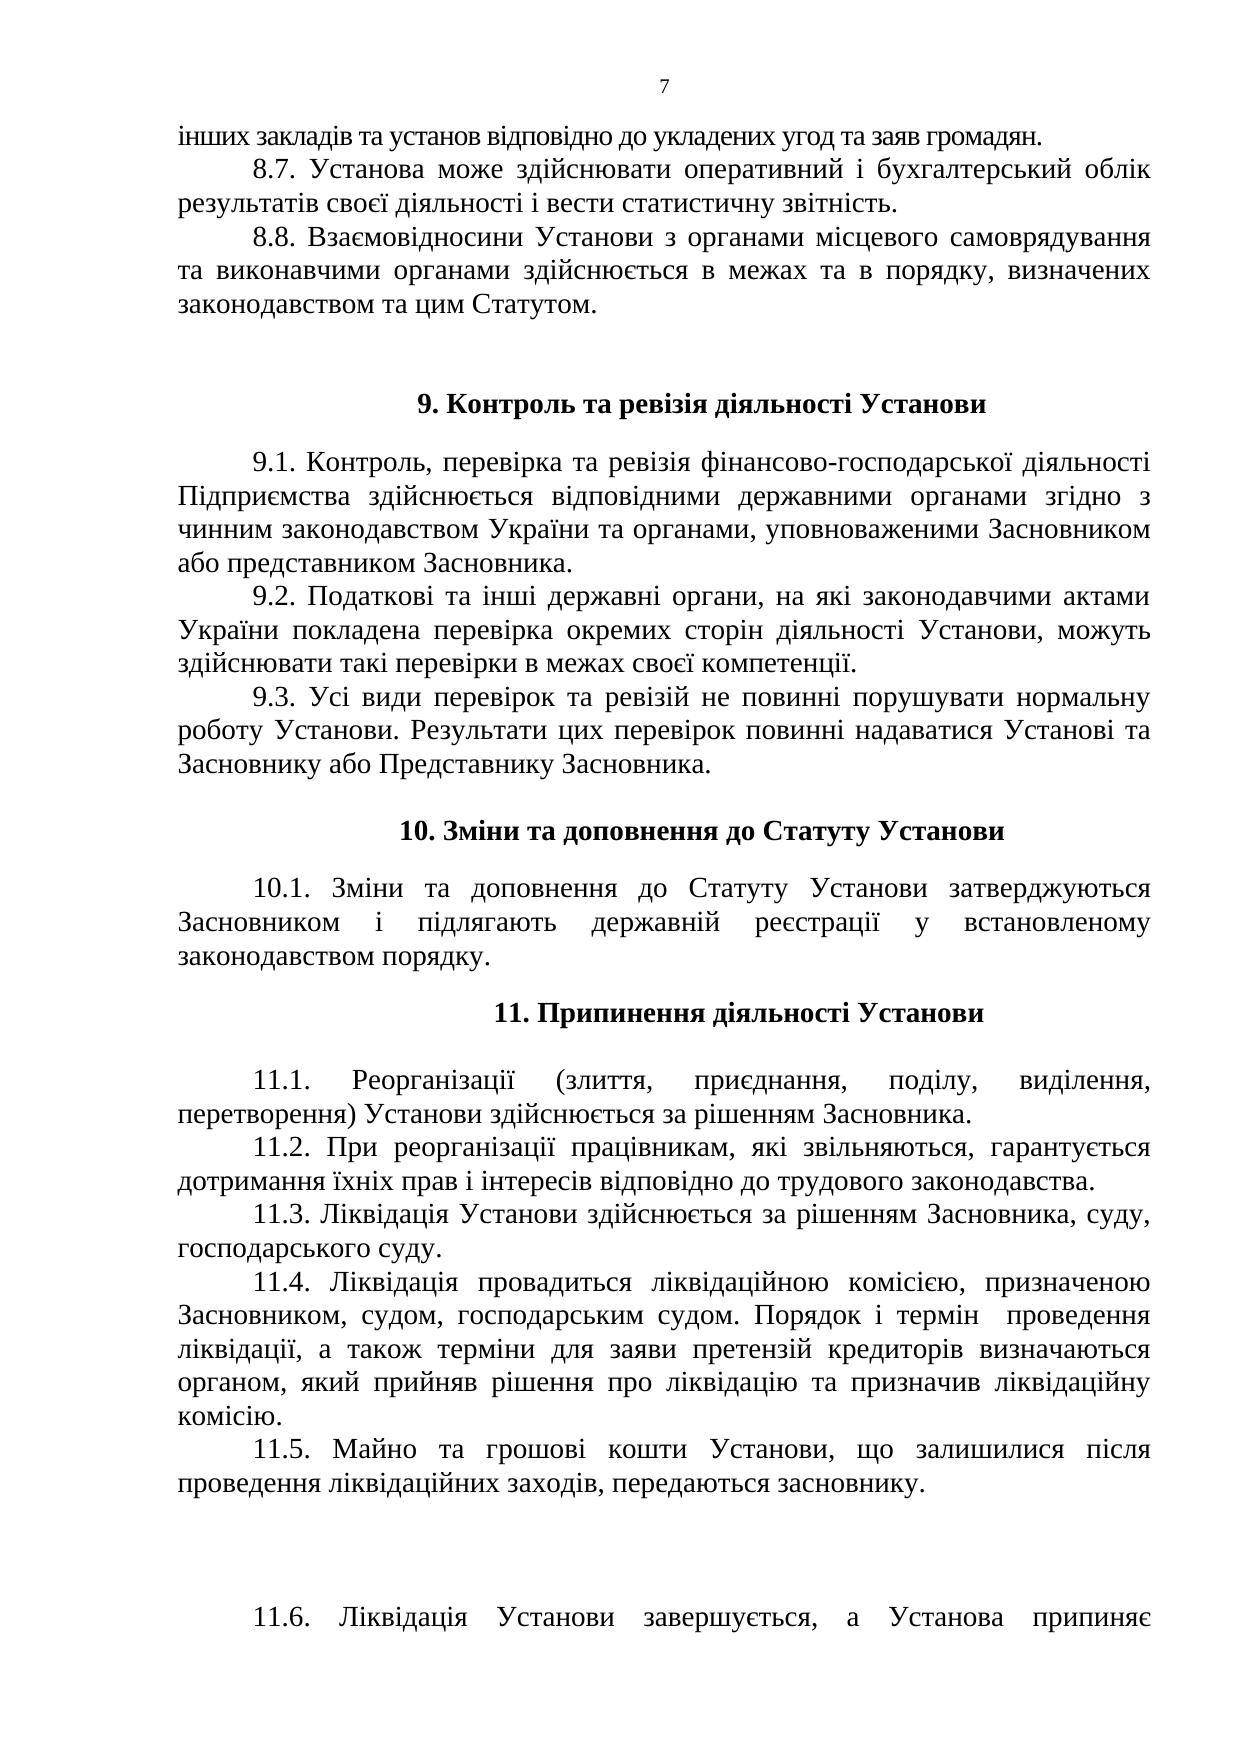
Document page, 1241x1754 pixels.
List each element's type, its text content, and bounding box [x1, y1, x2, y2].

text 11.1. Реорганізації (злиття, приєднання, поділу, виділення, перетворення) Установи здійснюється за рішенням Засновника. [177, 1062, 1152, 1129]
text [177, 1599, 1152, 1633]
text 11.3. Ліквідація Установи здійснюється за рішенням Засновника, суду, господарського суду. [177, 1197, 1152, 1264]
text 11.2. При реорганізації працівникам, які звільняються, гарантується дотримання їхніх прав і інтересів відповідно до трудового законодавства. [177, 1129, 1152, 1197]
text 9.2. Податкові та інші державні органи, на які законодавчими актами України покладена перевірка окремих сторін діяльності Установи, можуть здійснювати такі перевірки в межах своєї компетенції. [177, 578, 1152, 679]
text 11.5. Майно та грошові кошти Установи, що залишилися після проведення ліквідаційних заходів, передаються засновнику. [177, 1431, 1152, 1498]
text 8.8. Взаємовідносини Установи з органами місцевого самоврядування та виконавчими органами здійснюється в межах та в порядку, визначених законодавством та цим Статутом. [177, 219, 1152, 319]
text 11. Припинення діяльності Установи [251, 995, 1152, 1029]
text 10. Зміни та доповнення до Статуту Установи [177, 813, 1152, 847]
text 11.4. Ліквідація провадиться ліквідаційною комісією, призначеною Засновником, судом, господарським судом. Порядок і термін проведення ліквідації, а також терміни для заяви претензій кредиторів визначаються органом, який прийняв рішення про ліквідацію та призначив ліквідаційну комісію. [177, 1264, 1152, 1431]
text 8.7. Установа може здійснювати оперативний і бухгалтерський облік результатів своєї діяльності і вести статистичну звітність. [177, 152, 1152, 219]
text 9. Контроль та ревізія діяльності Установи [177, 386, 1152, 420]
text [177, 118, 1152, 152]
text 9.1. Контроль, перевірка та ревізія фінансово-господарської діяльності Підприємства здійснюється відповідними державними органами згідно з чинним законодавством України та органами, уповноваженими Засновником або представником Засновника. [177, 444, 1152, 578]
text 9.3. Усі види перевірок та ревізій не повинні порушувати нормальну роботу Установи. Результати цих перевірок повинні надаватися Установі та Засновнику або Представнику Засновника. [177, 679, 1152, 779]
text 10.1. Зміни та доповнення до Статуту Установи затверджуються Засновником і підлягають державній реєстрації у встановленому законодавством порядку. [177, 871, 1152, 971]
